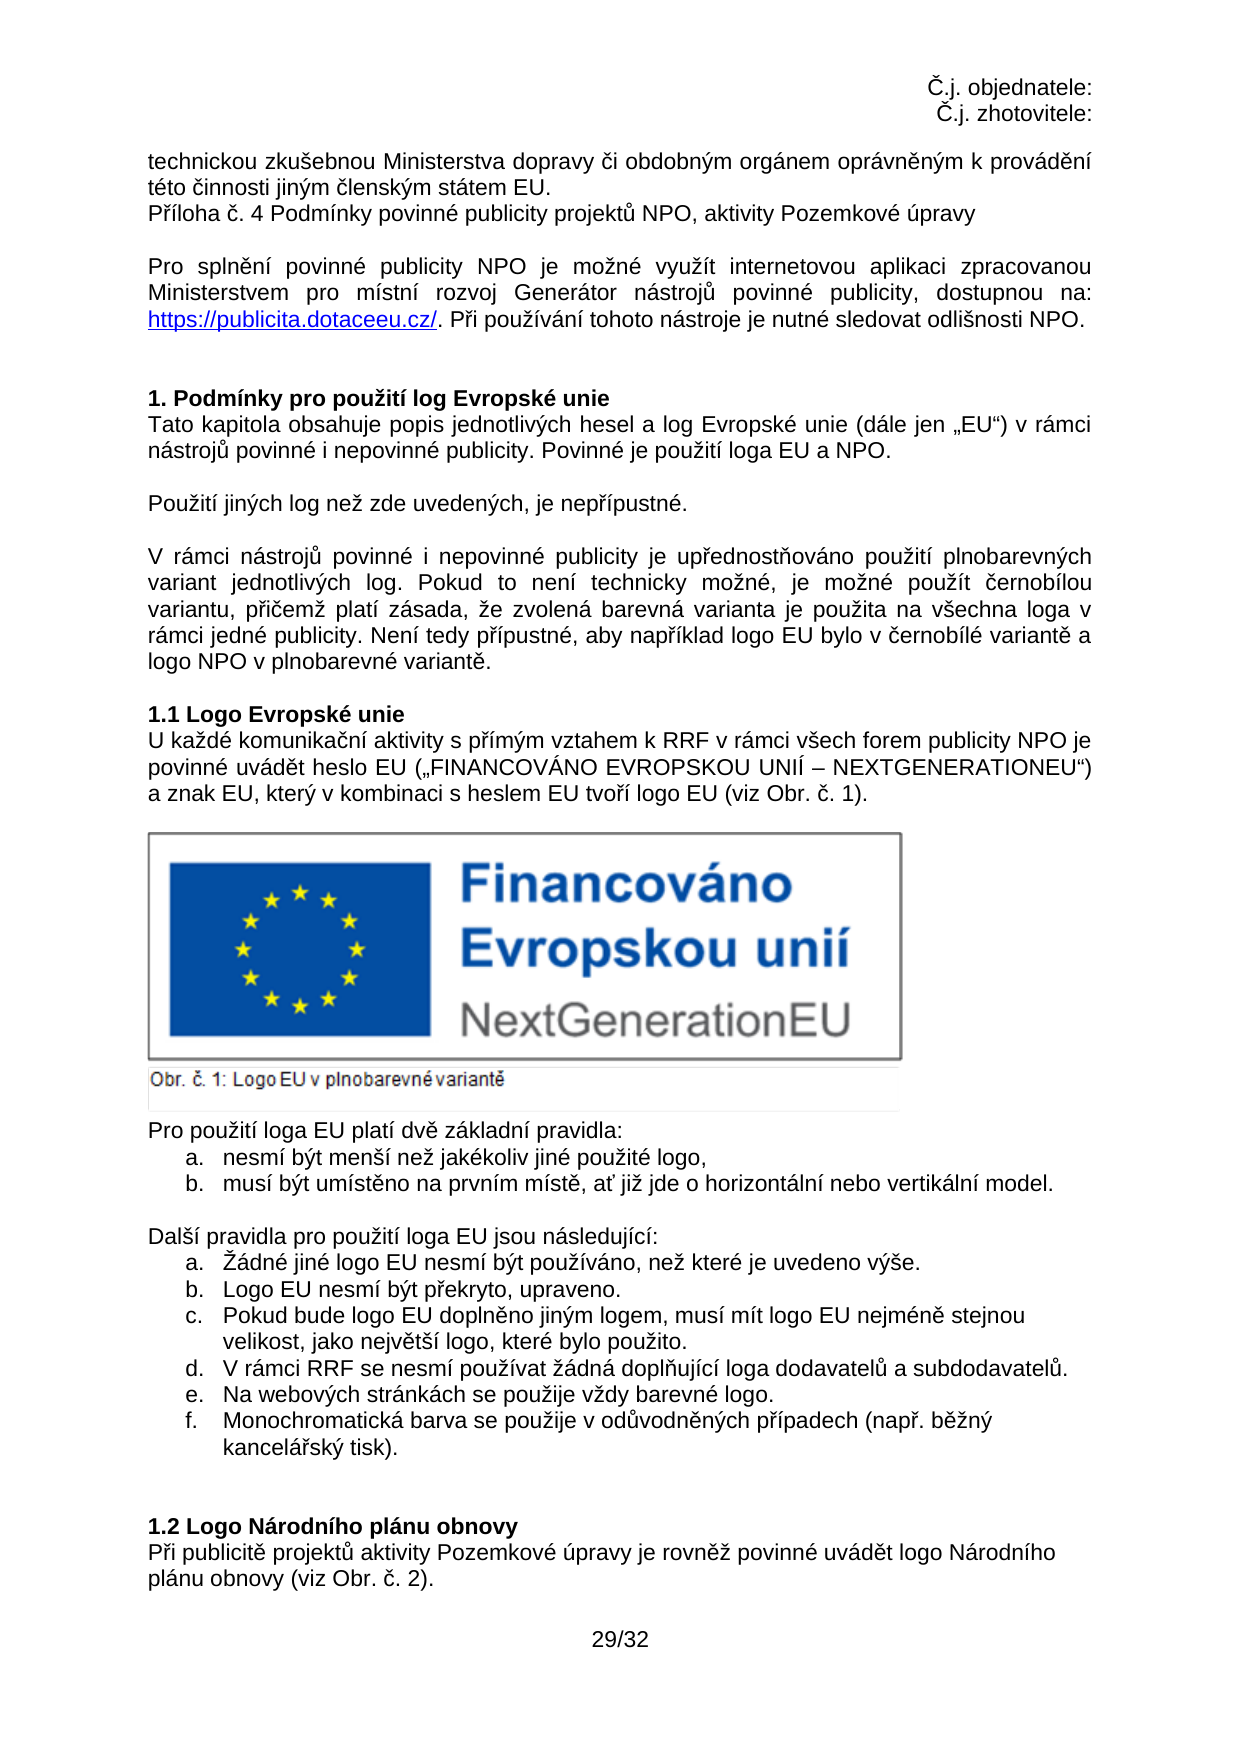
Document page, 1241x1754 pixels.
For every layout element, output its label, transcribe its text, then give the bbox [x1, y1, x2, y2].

text Tato kapitola obsahuje popis jednotlivých hesel a log Evropské unie (dále jen „EU“) v rámci nástrojů povinné i nepovinné publicity. Povinné je použití loga EU a NPO. [148, 411, 1093, 464]
text Další pravidla pro použití loga EU jsou následující: [148, 1223, 1093, 1249]
list Monochromatická barva se použije v odůvodněných případech (např. běžný kancelářský tisk). [185, 1407, 1093, 1460]
text V rámci nástrojů povinné i nepovinné publicity je upřednostňováno použití plnobarevných variant jednotlivých log. Pokud to není technicky možné, je možné použít černobílou variantu, přičemž platí zásada, že zvolená barevná varianta je použita na všechna loga v rámci jedné publicity. Není tedy přípustné, aby například logo EU bylo v černobílé variantě a logo NPO v plnobarevné variantě. [148, 543, 1093, 675]
list Pokud bude logo EU doplněno jiným logem, musí mít logo EU nejméně stejnou velikost, jako největší logo, které bylo použito. [185, 1302, 1093, 1354]
list Na webových stránkách se použije vždy barevné logo. [185, 1381, 1093, 1407]
text Pro použití loga EU platí dvě základní pravidla: [148, 1117, 1093, 1144]
list musí být umístěno na prvním místě, ať již jde o horizontální nebo vertikální model. [185, 1170, 1093, 1196]
text 1.2 Logo Národního plánu obnovy [148, 1513, 1093, 1539]
text Při publicitě projektů aktivity Pozemkové úpravy je rovněž povinné uvádět logo Národního plánu obnovy (viz Obr. č. 2). [148, 1539, 1093, 1592]
text Pro splnění povinné publicity NPO je možné využít internetovou aplikaci zpracovanou Ministerstvem pro místní rozvoj Generátor nástrojů povinné publicity, dostupnou na: https://publicita.dotaceeu.cz/. Při používání tohoto nástroje je nutné sledovat odlišnosti NPO. [148, 253, 1093, 332]
text U každé komunikační aktivity s přímým vztahem k RRF v rámci všech forem publicity NPO je povinné uvádět heslo EU („FINANCOVÁNO EVROPSKOU UNIÍ – NEXTGENERATIONEU“) a znak EU, který v kombinaci s heslem EU tvoří logo EU (viz Obr. č. 1). [148, 727, 1093, 806]
text Použití jiných log než zde uvedených, je nepřípustné. [148, 490, 1093, 517]
list nesmí být menší než jakékoliv jiné použité logo, [185, 1144, 1093, 1170]
text 1. Podmínky pro použití log Evropské unie [148, 385, 1093, 411]
text 1.1 Logo Evropské unie [148, 701, 1093, 727]
list V rámci RRF se nesmí používat žádná doplňující loga dodavatelů a subdodavatelů. [185, 1354, 1093, 1381]
list Logo EU nesmí být překryto, upraveno. [185, 1276, 1093, 1302]
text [148, 148, 1093, 200]
text Příloha č. 4 Podmínky povinné publicity projektů NPO, aktivity Pozemkové úpravy [148, 200, 1093, 227]
list Žádné jiné logo EU nesmí být používáno, než které je uvedeno výše. [185, 1249, 1093, 1276]
picture [147, 832, 906, 1113]
